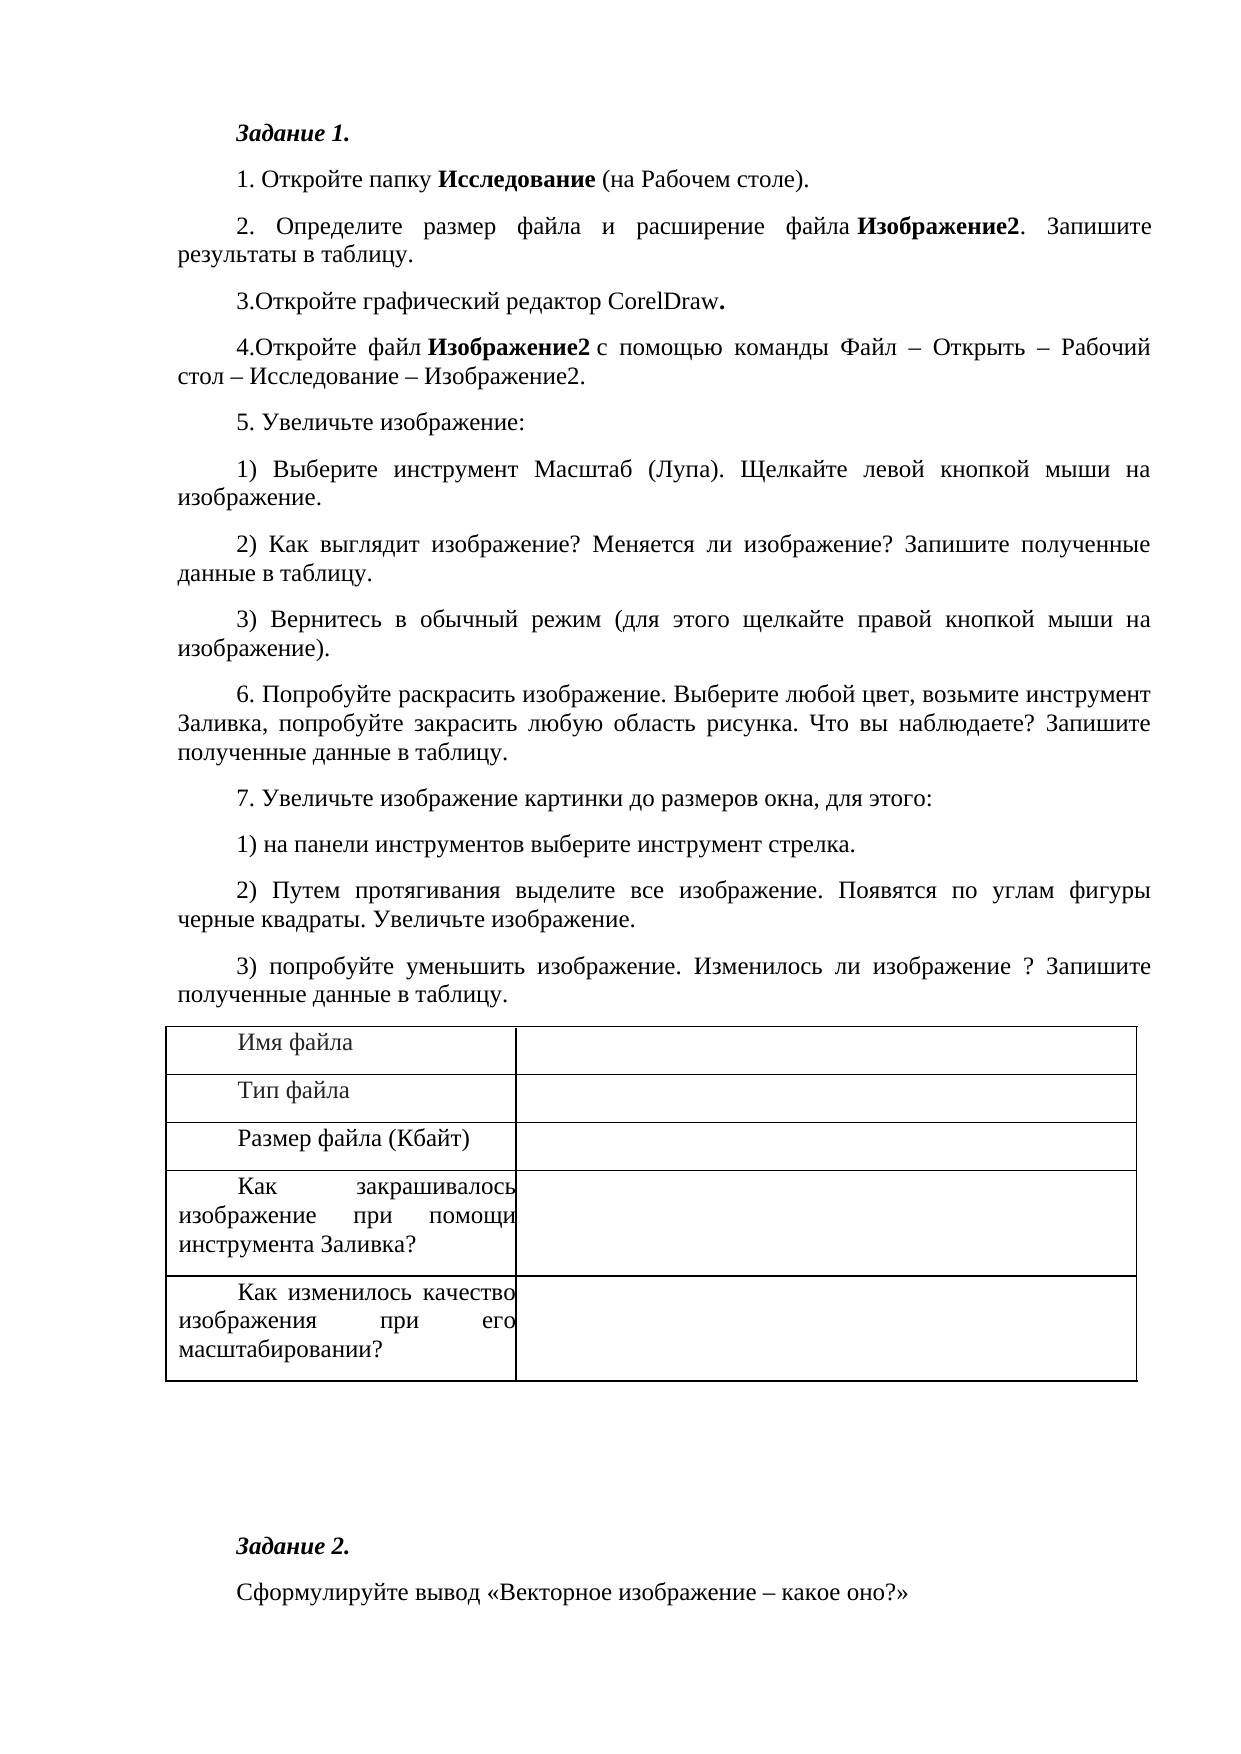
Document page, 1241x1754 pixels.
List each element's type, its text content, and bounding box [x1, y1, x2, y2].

text 3) Вернитесь в обычный режим (для этого щелкайте правой кнопкой мыши на изображение). [177, 604, 1152, 661]
table_header Имя файла [167, 1027, 516, 1074]
text Сформулируйте вывод «Векторное изображение – какое оно?» [177, 1577, 1152, 1606]
table_cell [517, 1277, 1136, 1380]
text 1. Откройте папку Исследование (на Рабочем столе). [177, 164, 1152, 193]
text Задание 2. [177, 1531, 1152, 1559]
text Задание 1. [177, 118, 1152, 147]
text 1) Выберите инструмент Масштаб (Лупа). Щелкайте левой кнопкой мыши на изображение. [177, 454, 1152, 511]
text 5. Увеличьте изображение: [177, 407, 1152, 436]
table_cell Как закрашивалось изображение при помощи инструмента Заливка? [167, 1171, 515, 1275]
text 7. Увеличьте изображение картинки до размеров окна, для этого: [177, 783, 1152, 812]
text 2. Определите размер файла и расширение файла Изображение2. Запишите результаты в таблицу. [177, 211, 1152, 268]
table_cell [517, 1075, 1136, 1122]
text 4.Откройте файл Изображение2 с помощью команды Файл – Открыть – Рабочий стол – Исследование – Изображение2. [177, 332, 1152, 390]
text 3) попробуйте уменьшить изображение. Изменилось ли изображение ? Запишите полученные данные в таблицу. [177, 951, 1152, 1008]
table_cell Размер файла (Кбайт) [167, 1123, 515, 1169]
text 6. Попробуйте раскрасить изображение. Выберите любой цвет, возьмите инструмент Заливка, попробуйте закрасить любую область рисунка. Что вы наблюдаете? Запишите полученные данные в таблицу. [177, 679, 1152, 765]
text 3.Откройте графический редактор CorelDraw. [177, 286, 1152, 315]
text 1) на панели инструментов выберите инструмент стрелка. [177, 829, 1152, 858]
text 2) Путем протягивания выделите все изображение. Появятся по углам фигуры черные квадраты. Увеличьте изображение. [177, 876, 1152, 933]
table_cell Как изменилось качество изображения при его масштабировании? [167, 1277, 515, 1380]
table_cell [517, 1123, 1136, 1169]
table_cell Тип файла [167, 1075, 515, 1122]
table_cell [517, 1171, 1136, 1275]
text 2) Как выглядит изображение? Меняется ли изображение? Запишите полученные данные в таблицу. [177, 529, 1152, 586]
table_header [517, 1027, 1136, 1074]
